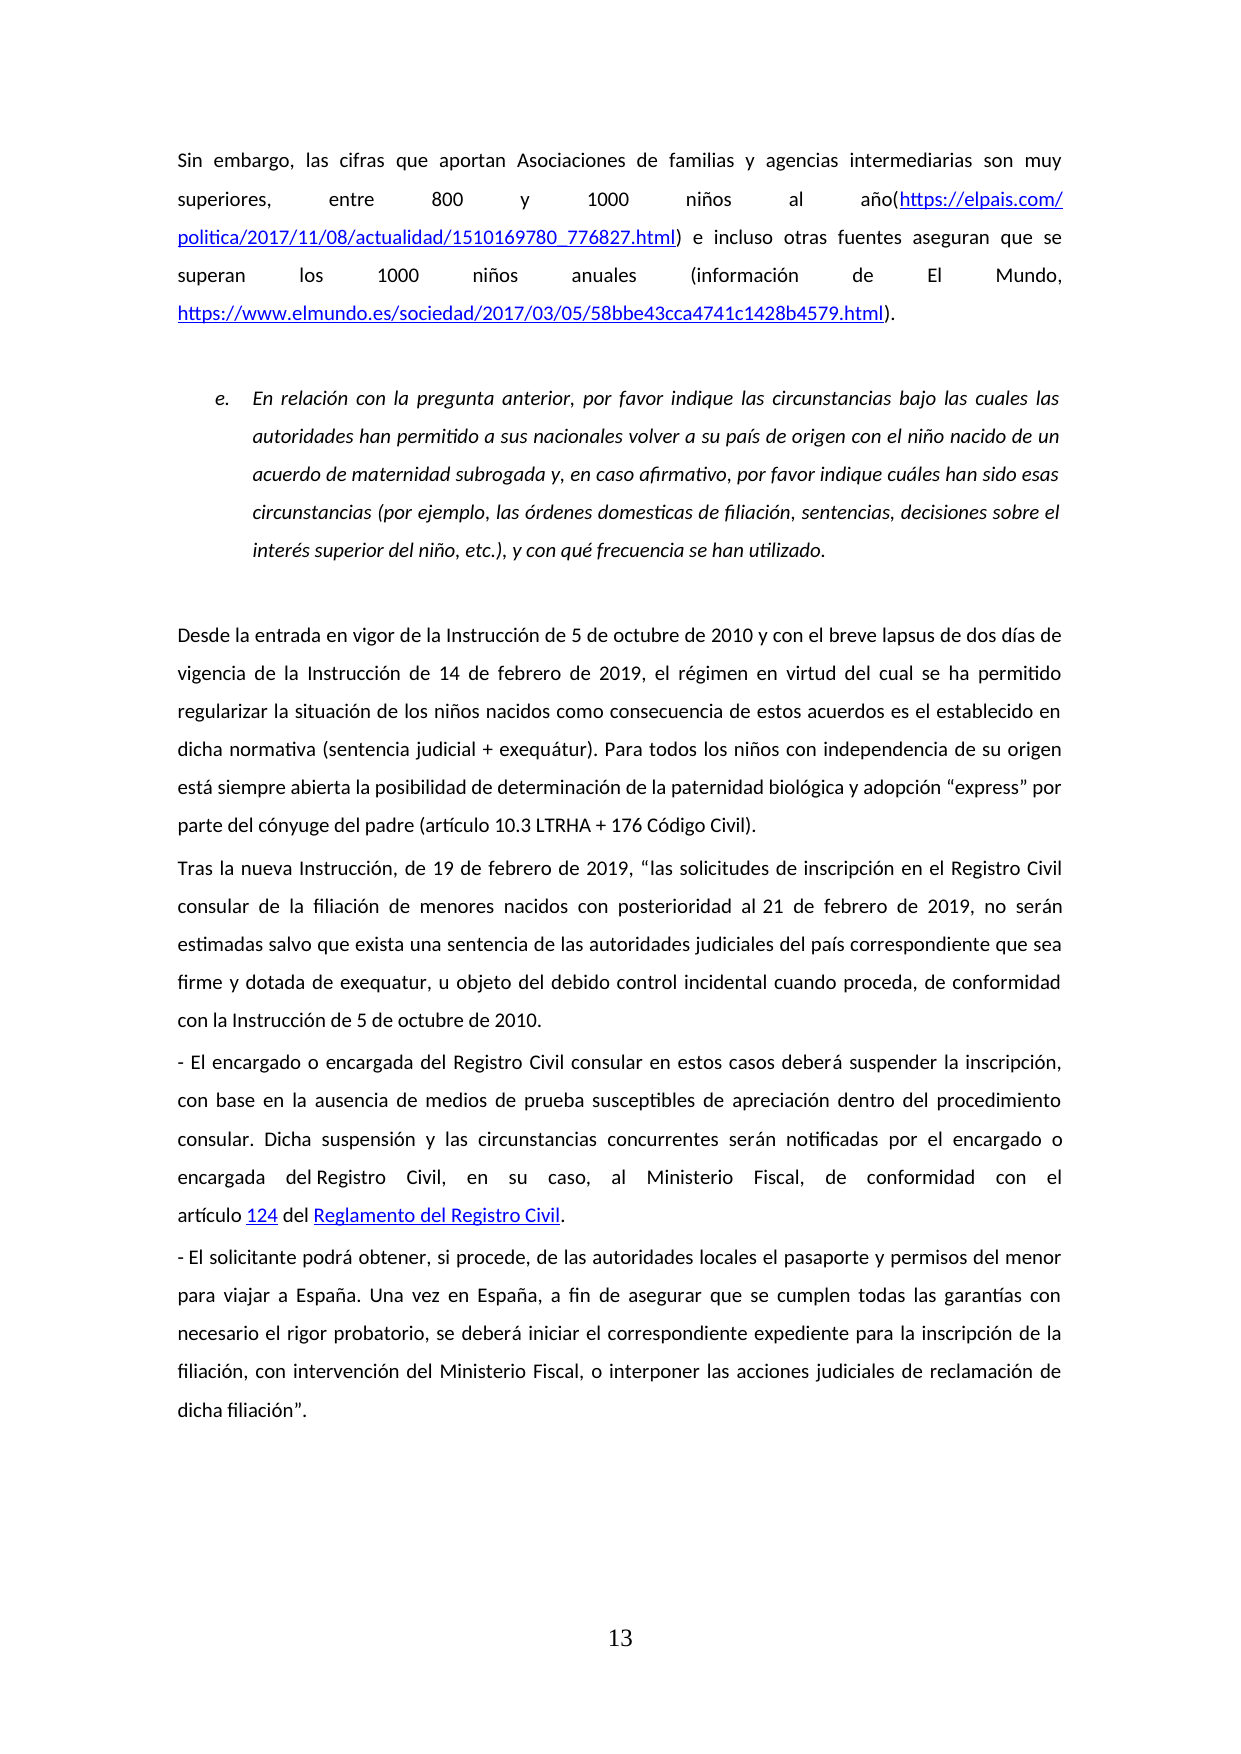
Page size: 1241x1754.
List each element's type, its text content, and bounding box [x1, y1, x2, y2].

text Sin embargo, las cifras que aportan Asociaciones de familias y agencias intermediarias son muy superiores, entre 800 y 1000 niños al año(https://elpais.com/ politica/2017/11/08/actualidad/1510169780_776827.html) e incluso otras fuentes aseguran que se superan los 1000 niños anuales (información de El Mundo, https://www.elmundo.es/sociedad/2017/03/05/58bbe43cca4741c1428b4579.html). [177, 148, 1063, 326]
text - El solicitante podrá obtener, si procede, de las autoridades locales el pasaporte y permisos del menor para viajar a España. Una vez en España, a fin de asegurar que se cumplen todas las garantías con necesario el rigor probatorio, se deberá iniciar el correspondiente expediente para la inscripción de la filiación, con intervención del Ministerio Fiscal, o interponer las acciones judiciales de reclamación de dicha filiación”. [177, 1244, 1063, 1422]
text Tras la nueva Instrucción, de 19 de febrero de 2019, “las solicitudes de inscripción en el Registro Civil consular de la filiación de menores nacidos con posterioridad al 21 de febrero de 2019, no serán estimadas salvo que exista una sentencia de las autoridades judiciales del país correspondiente que sea firme y dotada de exequatur, u objeto del debido control incidental cuando proceda, de conformidad con la Instrucción de 5 de octubre de 2010. [177, 855, 1063, 1033]
text - El encargado o encargada del Registro Civil consular en estos casos deberá suspender la inscripción, con base en la ausencia de medios de prueba susceptibles de apreciación dentro del procedimiento consular. Dicha suspensión y las circunstancias concurrentes serán notificadas por el encargado o encargada del Registro Civil, en su caso, al Ministerio Fiscal, de conformidad con el artículo 124 del Reglamento del Registro Civil. [177, 1049, 1063, 1227]
list En relación con la pregunta anterior, por favor indique las circunstancias bajo las cuales las autoridades han permitido a sus nacionales volver a su país de origen con el niño nacido de un acuerdo de maternidad subrogada y, en caso afirmativo, por favor indique cuáles han sido esas circunstancias (por ejemplo, las órdenes domesticas de filiación, sentencias, decisiones sobre el interés superior del niño, etc.), y con qué frecuencia se han utilizado. [215, 385, 1063, 563]
text Desde la entrada en vigor de la Instrucción de 5 de octubre de 2010 y con el breve lapsus de dos días de vigencia de la Instrucción de 14 de febrero de 2019, el régimen en virtud del cual se ha permitido regularizar la situación de los niños nacidos como consecuencia de estos acuerdos es el establecido en dicha normativa (sentencia judicial + exequátur). Para todos los niños con independencia de su origen está siempre abierta la posibilidad de determinación de la paternidad biológica y adopción “express” por parte del cónyuge del padre (artículo 10.3 LTRHA + 176 Código Civil). [177, 622, 1063, 838]
